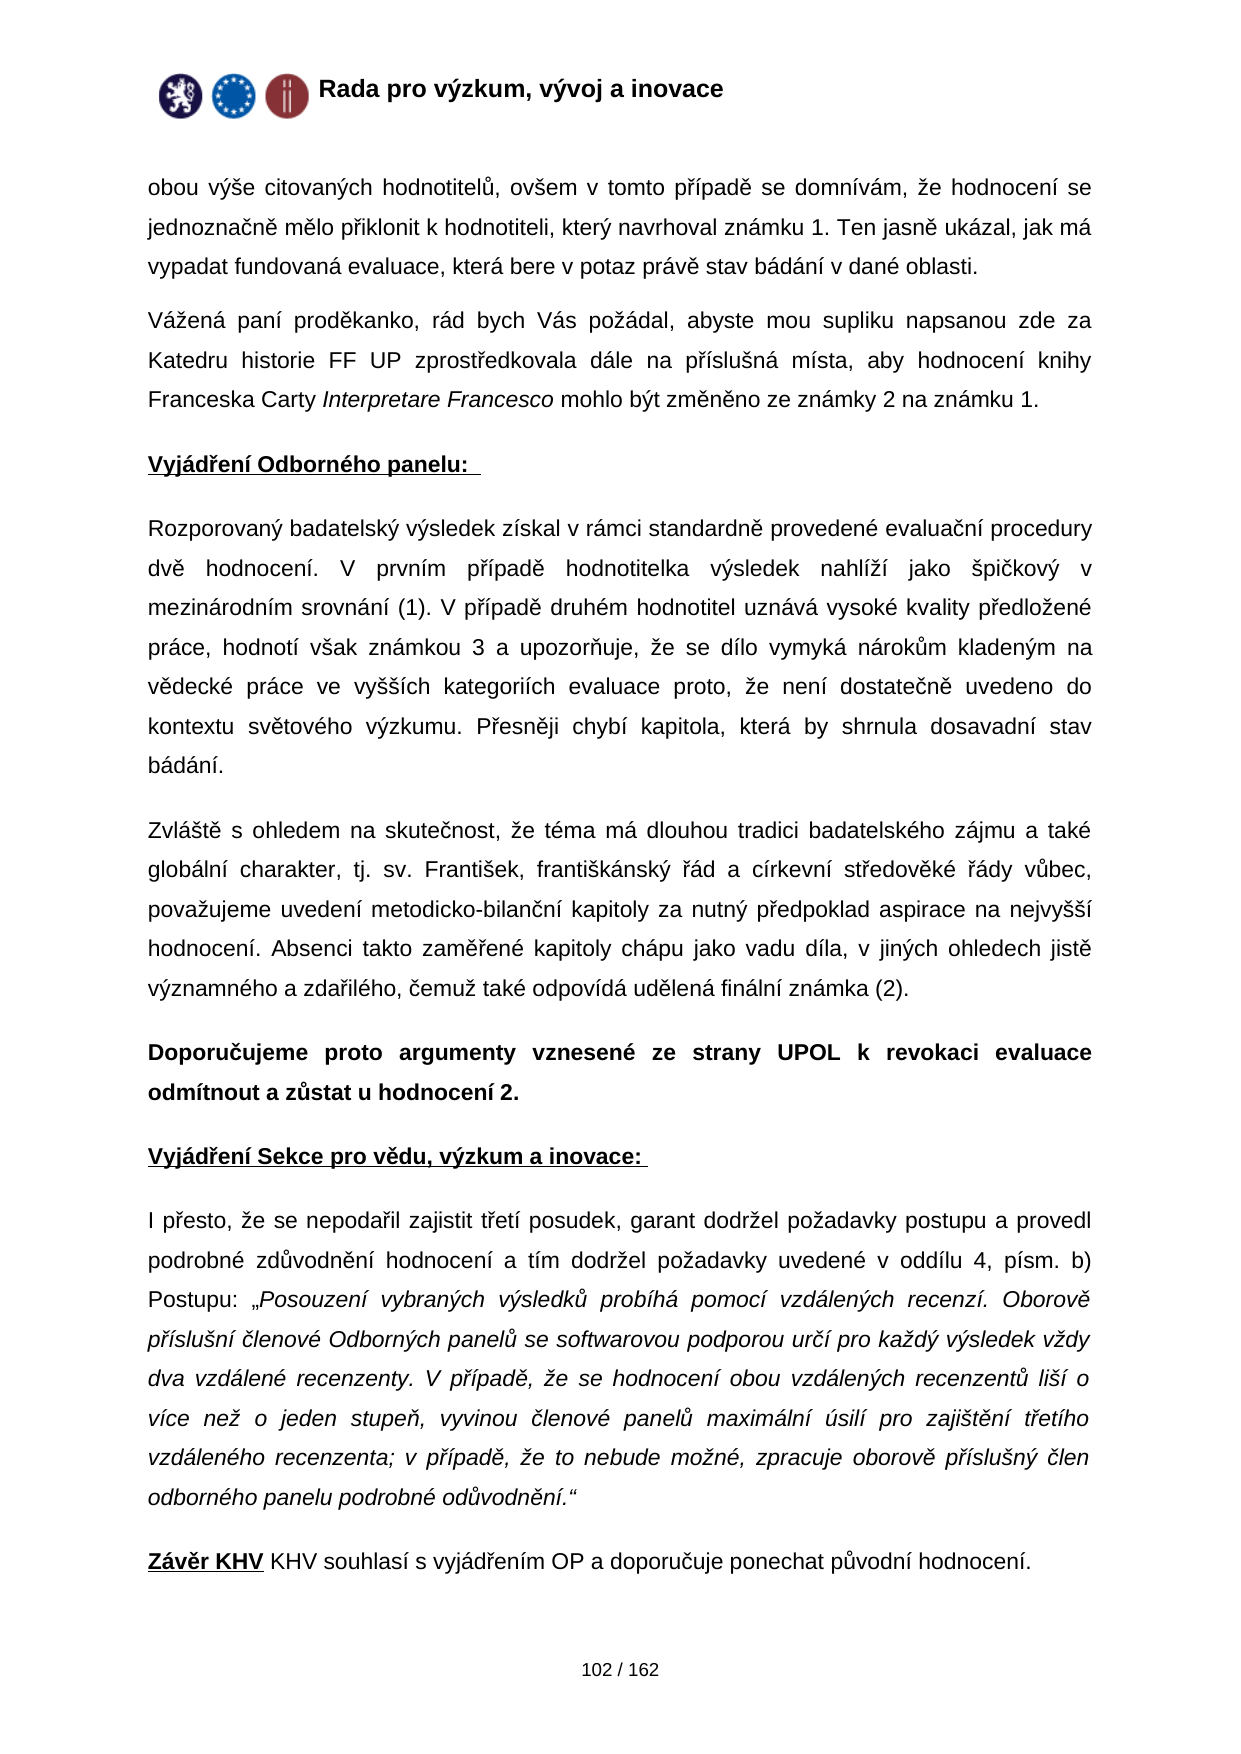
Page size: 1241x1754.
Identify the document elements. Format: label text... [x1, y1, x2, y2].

text Rozporovaný badatelský výsledek získal v rámci standardně provedené evaluační procedury dvě hodnocení. V prvním případě hodnotitelka výsledek nahlíží jako špičkový v mezinárodním srovnání (1). V případě druhém hodnotitel uznává vysoké kvality předložené práce, hodnotí však známkou 3 a upozorňuje, že se dílo vymyká nárokům kladeným na vědecké práce ve vyšších kategoriích evaluace proto, že není dostatečně uvedeno do kontextu světového výzkumu. Přesněji chybí kapitola, která by shrnula dosavadní stav bádání. [148, 515, 1093, 778]
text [148, 174, 1093, 279]
text Zvláště s ohledem na skutečnost, že téma má dlouhou tradici badatelského zájmu a také globální charakter, tj. sv. František, františkánský řád a církevní středověké řády vůbec, považujeme uvedení metodicko-bilanční kapitoly za nutný předpoklad aspirace na nejvyšší hodnocení. Absenci takto zaměřené kapitoly chápu jako vadu díla, v jiných ohledech jistě významného a zdařilého, čemuž také odpovídá udělená finální známka (2). [148, 817, 1093, 1001]
text I přesto, že se nepodařil zajistit třetí posudek, garant dodržel požadavky postupu a provedl podrobné zdůvodnění hodnocení a tím dodržel požadavky uvedené v oddílu 4, písm. b) Postupu: „Posouzení vybraných výsledků probíhá pomocí vzdálených recenzí. Oborově příslušní členové Odborných panelů se softwarovou podporou určí pro každý výsledek vždy dva vzdálené recenzenty. V případě, že se hodnocení obou vzdálených recenzentů liší o více než o jeden stupeň, vyvinou členové panelů maximální úsilí pro zajištění třetího vzdáleného recenzenta; v případě, že to nebude možné, zpracuje oborově příslušný člen odborného panelu podrobné odůvodnění.“ [148, 1207, 1093, 1510]
text Doporučujeme proto argumenty vznesené ze strany UPOL k revokaci evaluace odmítnout a zůstat u hodnocení 2. [148, 1039, 1093, 1105]
text Vyjádření Sekce pro vědu, výzkum a inovace: [148, 1143, 1093, 1169]
picture [158, 73, 309, 120]
text Vážená paní proděkanko, rád bych Vás požádal, abyste mou supliku napsanou zde za Katedru historie FF UP zprostředkovala dále na příslušná místa, aby hodnocení knihy Franceska Carty Interpretare Francesco mohlo být změněno ze známky 2 na známku 1. [148, 307, 1093, 413]
text Závěr KHV KHV souhlasí s vyjádřením OP a doporučuje ponechat původní hodnocení. [148, 1548, 1093, 1575]
text Vyjádření Odborného panelu: [148, 451, 1093, 477]
